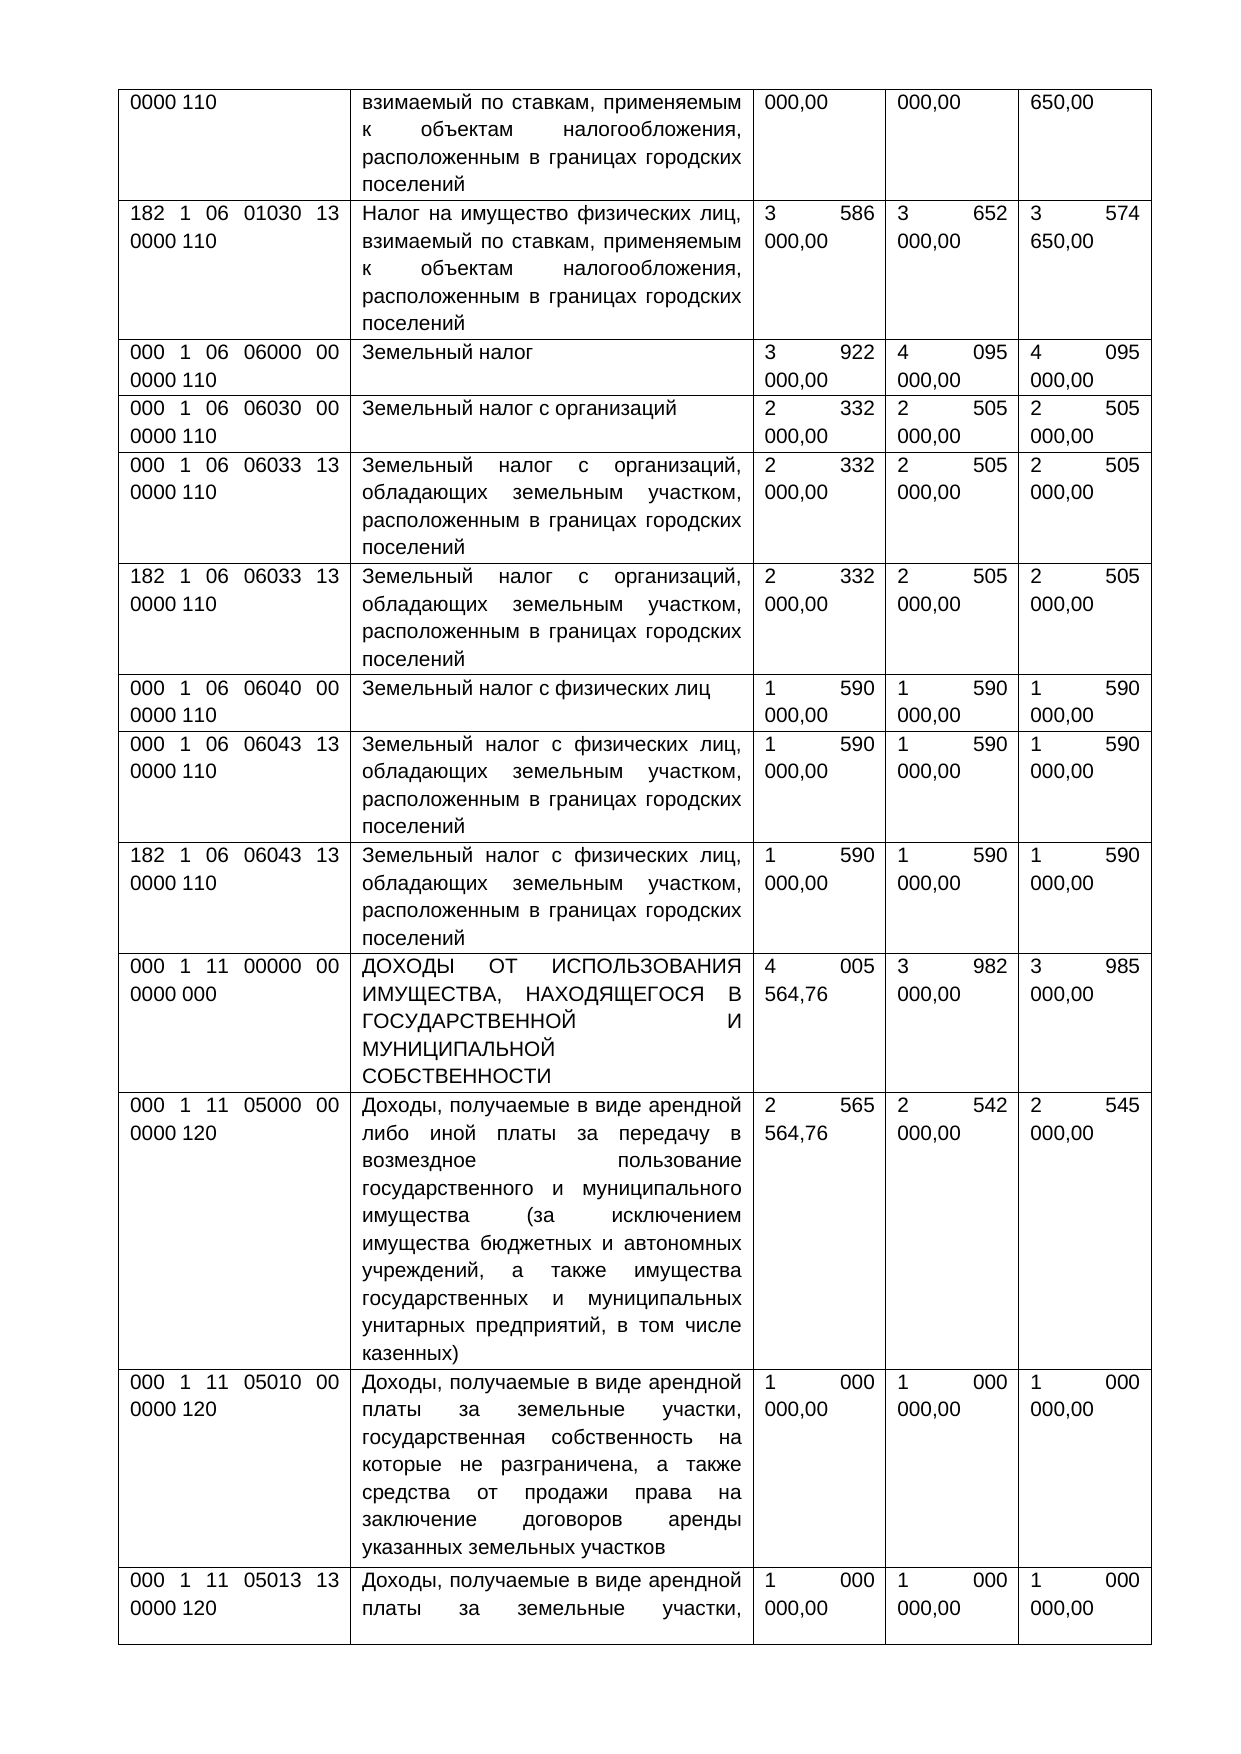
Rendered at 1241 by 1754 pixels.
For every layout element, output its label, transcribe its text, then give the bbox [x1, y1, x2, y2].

table_cell 182 1 06 01030 13 0000 110 [119, 201, 350, 339]
table_cell Земельный налог с организаций, обладающих земельным участком, расположенным в границах городских поселений [351, 564, 753, 674]
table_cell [119, 1568, 350, 1644]
table_cell 2 565 564,76 [754, 1093, 885, 1368]
table_cell 000 1 06 06000 00 0000 110 [119, 340, 350, 395]
table_cell 3 574 650,00 [1019, 201, 1151, 339]
table_cell 1 590 000,00 [754, 675, 885, 731]
table_cell 1 000 000,00 [886, 1370, 1018, 1567]
table_cell 1 590 000,00 [754, 843, 885, 953]
table_cell 2 545 000,00 [1019, 1093, 1151, 1368]
table_cell 1 590 000,00 [886, 675, 1018, 731]
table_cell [351, 1568, 753, 1644]
table_cell 4 095 000,00 [1019, 340, 1151, 395]
table_cell 1 590 000,00 [1019, 843, 1151, 953]
table_cell 2 332 000,00 [754, 453, 885, 563]
table_cell 2 505 000,00 [886, 564, 1018, 674]
table_cell 000 1 11 05010 00 0000 120 [119, 1370, 350, 1567]
table_cell 2 505 000,00 [886, 453, 1018, 563]
table_cell 2 505 000,00 [886, 396, 1018, 452]
table_cell 000 1 06 06033 13 0000 110 [119, 453, 350, 563]
table_cell 2 542 000,00 [886, 1093, 1018, 1368]
table_cell 2 505 000,00 [1019, 564, 1151, 674]
table_cell 000 1 11 00000 00 0000 000 [119, 954, 350, 1092]
table_cell 000 1 06 06043 13 0000 110 [119, 732, 350, 842]
table_cell Земельный налог с физических лиц, обладающих земельным участком, расположенным в границах городских поселений [351, 843, 753, 953]
table_cell 2 332 000,00 [754, 396, 885, 452]
table_cell Доходы, получаемые в виде арендной платы за земельные участки, государственная собственность на которые не разграничена, а также средства от продажи права на заключение договоров аренды указанных земельных участков [351, 1370, 753, 1567]
table_cell ДОХОДЫ ОТ ИСПОЛЬЗОВАНИЯ ИМУЩЕСТВА, НАХОДЯЩЕГОСЯ В ГОСУДАРСТВЕННОЙ И МУНИЦИПАЛЬНОЙ СОБСТВЕННОСТИ [351, 954, 753, 1092]
table_cell 2 505 000,00 [1019, 453, 1151, 563]
table_cell 1 000 000,00 [754, 1370, 885, 1567]
table_cell 1 590 000,00 [1019, 675, 1151, 731]
table_cell 1 590 000,00 [886, 843, 1018, 953]
table_cell 3 586 000,00 [754, 90, 885, 200]
table_cell 2 505 000,00 [1019, 396, 1151, 452]
table_cell 1 590 000,00 [886, 732, 1018, 842]
table_cell 182 1 06 06033 13 0000 110 [119, 564, 350, 674]
table_cell 3 985 000,00 [1019, 954, 1151, 1092]
table_cell 000 1 06 06040 00 0000 110 [119, 675, 350, 731]
table_cell Земельный налог [351, 340, 753, 395]
table_cell 1 590 000,00 [754, 732, 885, 842]
table_cell 1 000 000,00 [886, 1568, 1018, 1644]
table_cell 3 652 000,00 [886, 90, 1018, 200]
table_cell 3 586 000,00 [754, 201, 885, 339]
table_cell Доходы, получаемые в виде арендной либо иной платы за передачу в возмездное пользование государственного и муниципального имущества (за исключением имущества бюджетных и автономных учреждений, а также имущества государственных и муниципальных унитарных предприятий, в том числе казенных) [351, 1093, 753, 1368]
table_cell 1 000 000,00 [1019, 1568, 1151, 1644]
table_cell 000 1 06 06030 00 0000 110 [119, 396, 350, 452]
table_cell 3 574 650,00 [1019, 90, 1151, 200]
table_cell Земельный налог с физических лиц, обладающих земельным участком, расположенным в границах городских поселений [351, 732, 753, 842]
table_cell 3 982 000,00 [886, 954, 1018, 1092]
table_cell 3 922 000,00 [754, 340, 885, 395]
table_cell Налог на имущество физических лиц, взимаемый по ставкам, применяемым к объектам налогообложения, расположенным в границах городских поселений [351, 201, 753, 339]
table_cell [351, 90, 753, 200]
table_cell 4 005 564,76 [754, 954, 885, 1092]
table_cell 1 000 000,00 [1019, 1370, 1151, 1567]
table_cell Земельный налог с организаций [351, 396, 753, 452]
table_cell 2 332 000,00 [754, 564, 885, 674]
table_cell 4 095 000,00 [886, 340, 1018, 395]
table_cell 1 000 000,00 [754, 1568, 885, 1644]
table_cell Земельный налог с организаций, обладающих земельным участком, расположенным в границах городских поселений [351, 453, 753, 563]
table_cell 1 590 000,00 [1019, 732, 1151, 842]
table_cell 182 1 06 06043 13 0000 110 [119, 843, 350, 953]
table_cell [119, 90, 350, 200]
table_cell 3 652 000,00 [886, 201, 1018, 339]
table_cell 000 1 11 05000 00 0000 120 [119, 1093, 350, 1368]
table_cell Земельный налог с физических лиц [351, 675, 753, 731]
